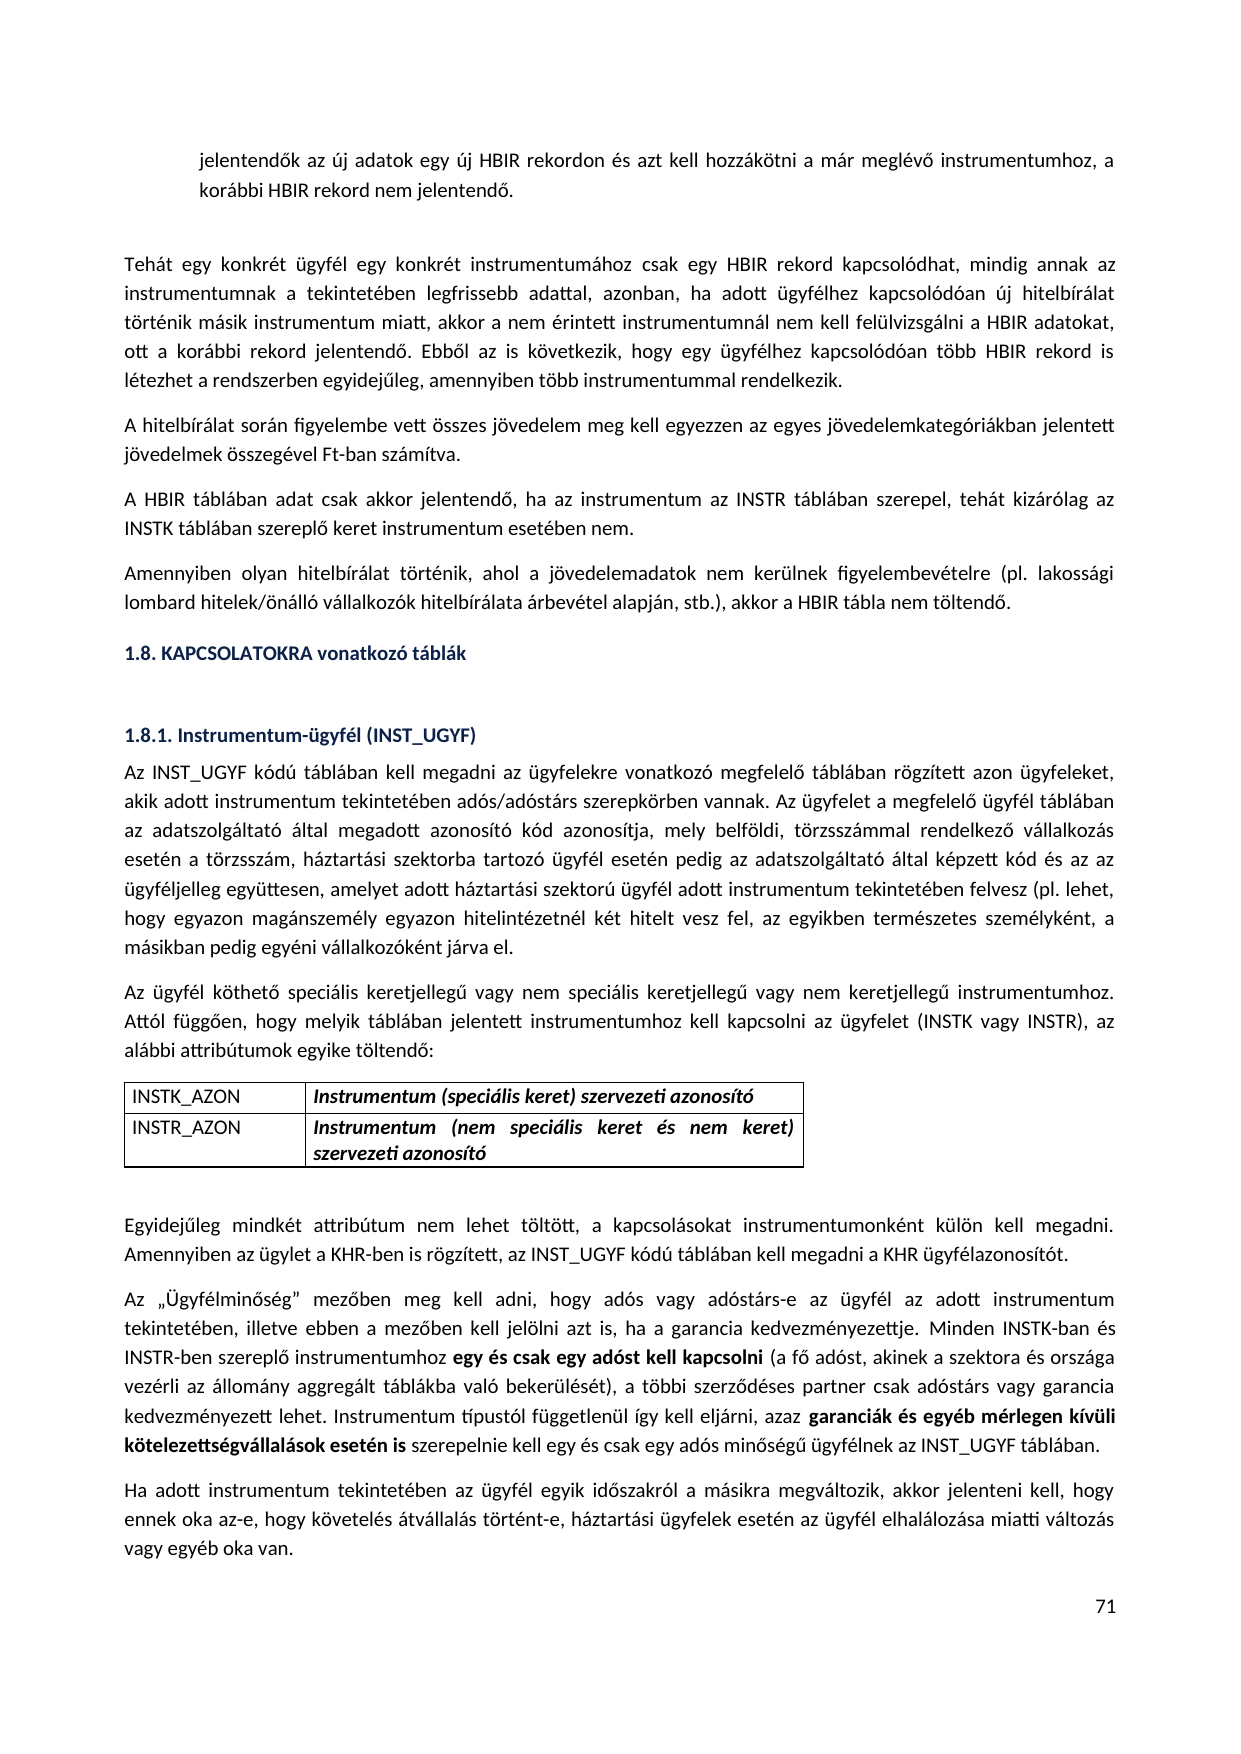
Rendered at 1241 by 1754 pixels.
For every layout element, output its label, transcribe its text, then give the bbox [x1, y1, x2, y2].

table_cell Instrumentum (nem speciális keret és nem keret) szervezeti azonosító [306, 1114, 803, 1166]
text Az ügyfél köthető speciális keretjellegű vagy nem speciális keretjellegű vagy nem keretjellegű instrumentumhoz. Attól függően, hogy melyik táblában jelentett instrumentumhoz kell kapcsolni az ügyfelet (INSTK vagy INSTR), az alábbi attribútumok egyike töltendő: [124, 979, 1116, 1063]
table_header Instrumentum (speciális keret) szervezeti azonosító [306, 1083, 803, 1113]
text Egyidejűleg mindkét attribútum nem lehet töltött, a kapcsolásokat instrumentumonként külön kell megadni. Amennyiben az ügylet a KHR-ben is rögzített, az INST_UGYF kódú táblában kell megadni a KHR ügyfélazonosítót. [124, 1212, 1116, 1267]
text Az „Ügyfélminőség” mezőben meg kell adni, hogy adós vagy adóstárs-e az ügyfél az adott instrumentum tekintetében, illetve ebben a mezőben kell jelölni azt is, ha a garancia kedvezményezettje. Minden INSTK-ban és INSTR-ben szereplő instrumentumhoz egy és csak egy adóst kell kapcsolni (a fő adóst, akinek a szektora és országa vezérli az állomány aggregált táblákba való bekerülését), a többi szerződéses partner csak adóstárs vagy garancia kedvezményezett lehet. Instrumentum típustól függetlenül így kell eljárni, azaz garanciák és egyéb mérlegen kívüli kötelezettségvállalások esetén is szerepelnie kell egy és csak egy adós minőségű ügyfélnek az INST_UGYF táblában. [124, 1286, 1116, 1457]
subtitle Instrumentum-ügyfél (INST_UGYF) [124, 722, 1116, 748]
text Tehát egy konkrét ügyfél egy konkrét instrumentumához csak egy HBIR rekord kapcsolódhat, mindig annak az instrumentumnak a tekintetében legfrissebb adattal, azonban, ha adott ügyfélhez kapcsolódóan új hitelbírálat történik másik instrumentum miatt, akkor a nem érintett instrumentumnál nem kell felülvizsgálni a HBIR adatokat, ott a korábbi rekord jelentendő. Ebből az is következik, hogy egy ügyfélhez kapcsolódóan több HBIR rekord is létezhet a rendszerben egyidejűleg, amennyiben több instrumentummal rendelkezik. [124, 251, 1116, 393]
text A hitelbírálat során figyelembe vett összes jövedelem meg kell egyezzen az egyes jövedelemkategóriákban jelentett jövedelmek összegével Ft-ban számítva. [124, 412, 1116, 467]
text Az INST_UGYF kódú táblában kell megadni az ügyfelekre vonatkozó megfelelő táblában rögzített azon ügyfeleket, akik adott instrumentum tekintetében adós/adóstárs szerepkörben vannak. Az ügyfelet a megfelelő ügyfél táblában az adatszolgáltató által megadott azonosító kód azonosítja, mely belföldi, törzsszámmal rendelkező vállalkozás esetén a törzsszám, háztartási szektorba tartozó ügyfél esetén pedig az adatszolgáltató által képzett kód és az az ügyféljelleg együttesen, amelyet adott háztartási szektorú ügyfél adott instrumentum tekintetében felvesz (pl. lehet, hogy egyazon magánszemély egyazon hitelintézetnél két hitelt vesz fel, az egyikben természetes személyként, a másikban pedig egyéni vállalkozóként járva el. [124, 759, 1116, 959]
table_header INSTK_AZON [125, 1083, 305, 1113]
text Ha adott instrumentum tekintetében az ügyfél egyik időszakról a másikra megváltozik, akkor jelenteni kell, hogy ennek oka az-e, hogy követelés átvállalás történt-e, háztartási ügyfelek esetén az ügyfél elhalálozása miatti változás vagy egyéb oka van. [124, 1477, 1116, 1561]
text Amennyiben olyan hitelbírálat történik, ahol a jövedelemadatok nem kerülnek figyelembevételre (pl. lakossági lombard hitelek/önálló vállalkozók hitelbírálata árbevétel alapján, stb.), akkor a HBIR tábla nem töltendő. [124, 560, 1116, 615]
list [162, 148, 1116, 202]
subtitle KAPCSOLATOKRA vonatkozó táblák [124, 640, 1116, 666]
table_cell INSTR_AZON [125, 1114, 305, 1166]
text A HBIR táblában adat csak akkor jelentendő, ha az instrumentum az INSTR táblában szerepel, tehát kizárólag az INSTK táblában szereplő keret instrumentum esetében nem. [124, 486, 1116, 541]
